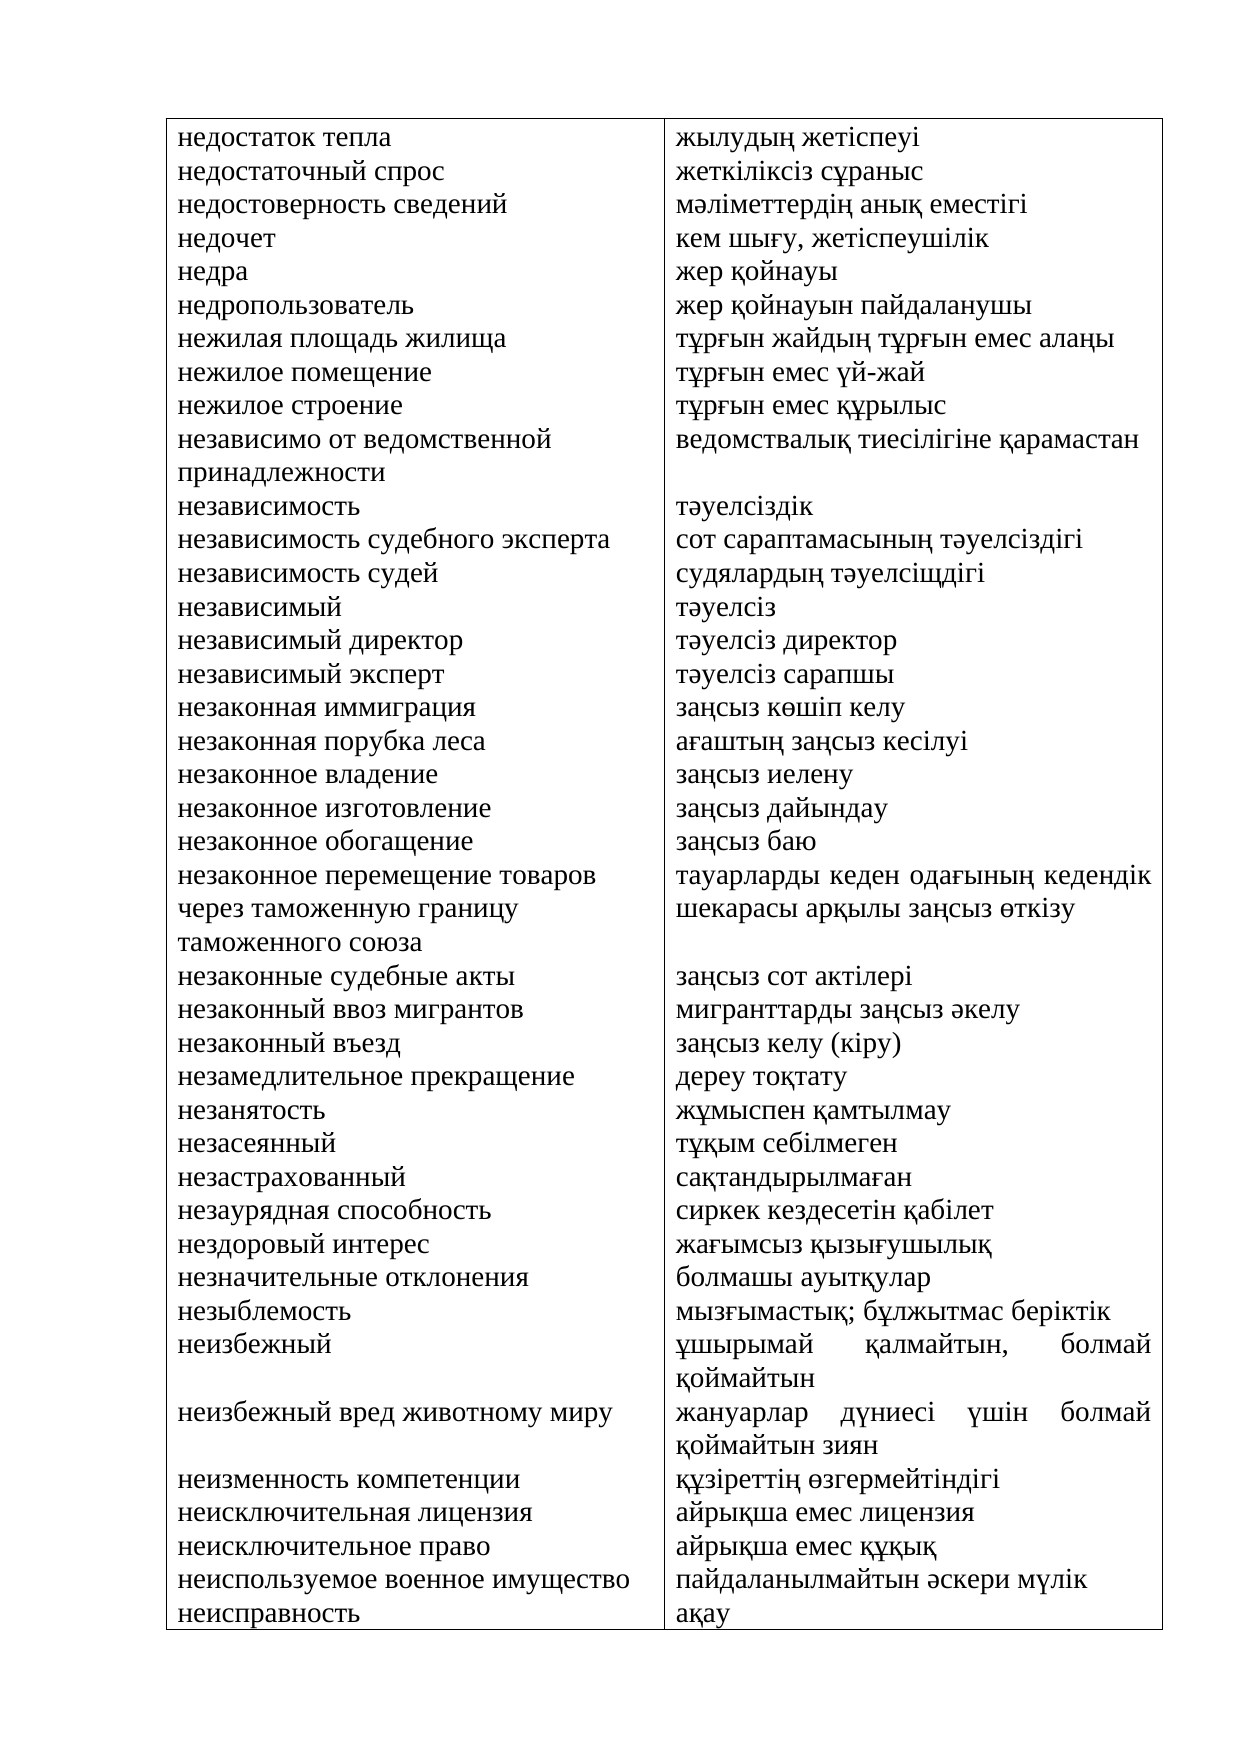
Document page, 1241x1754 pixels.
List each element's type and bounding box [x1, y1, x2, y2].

table_header [665, 119, 1162, 1628]
table_header [167, 119, 664, 1628]
